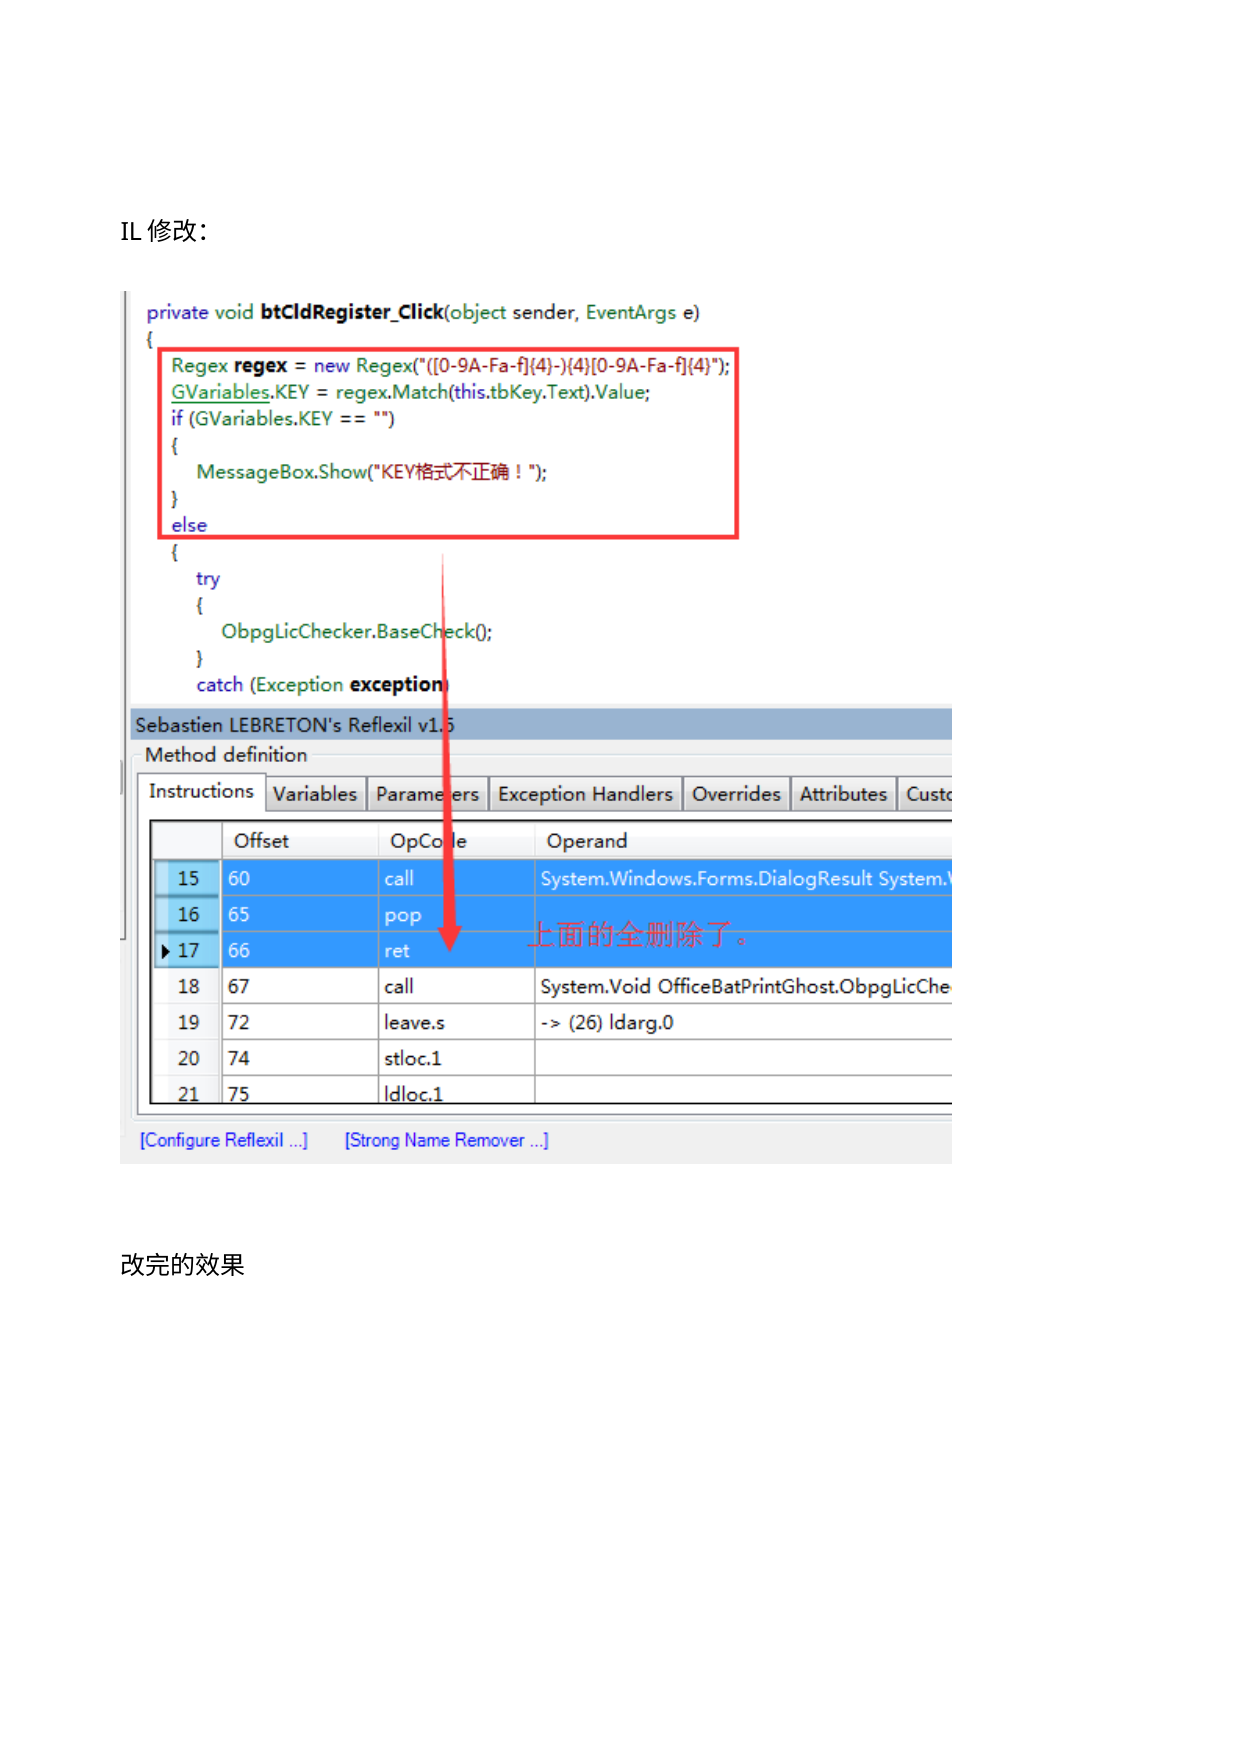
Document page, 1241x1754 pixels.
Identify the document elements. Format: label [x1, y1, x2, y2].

table_header [113, 162, 1143, 1331]
picture [120, 291, 952, 1164]
